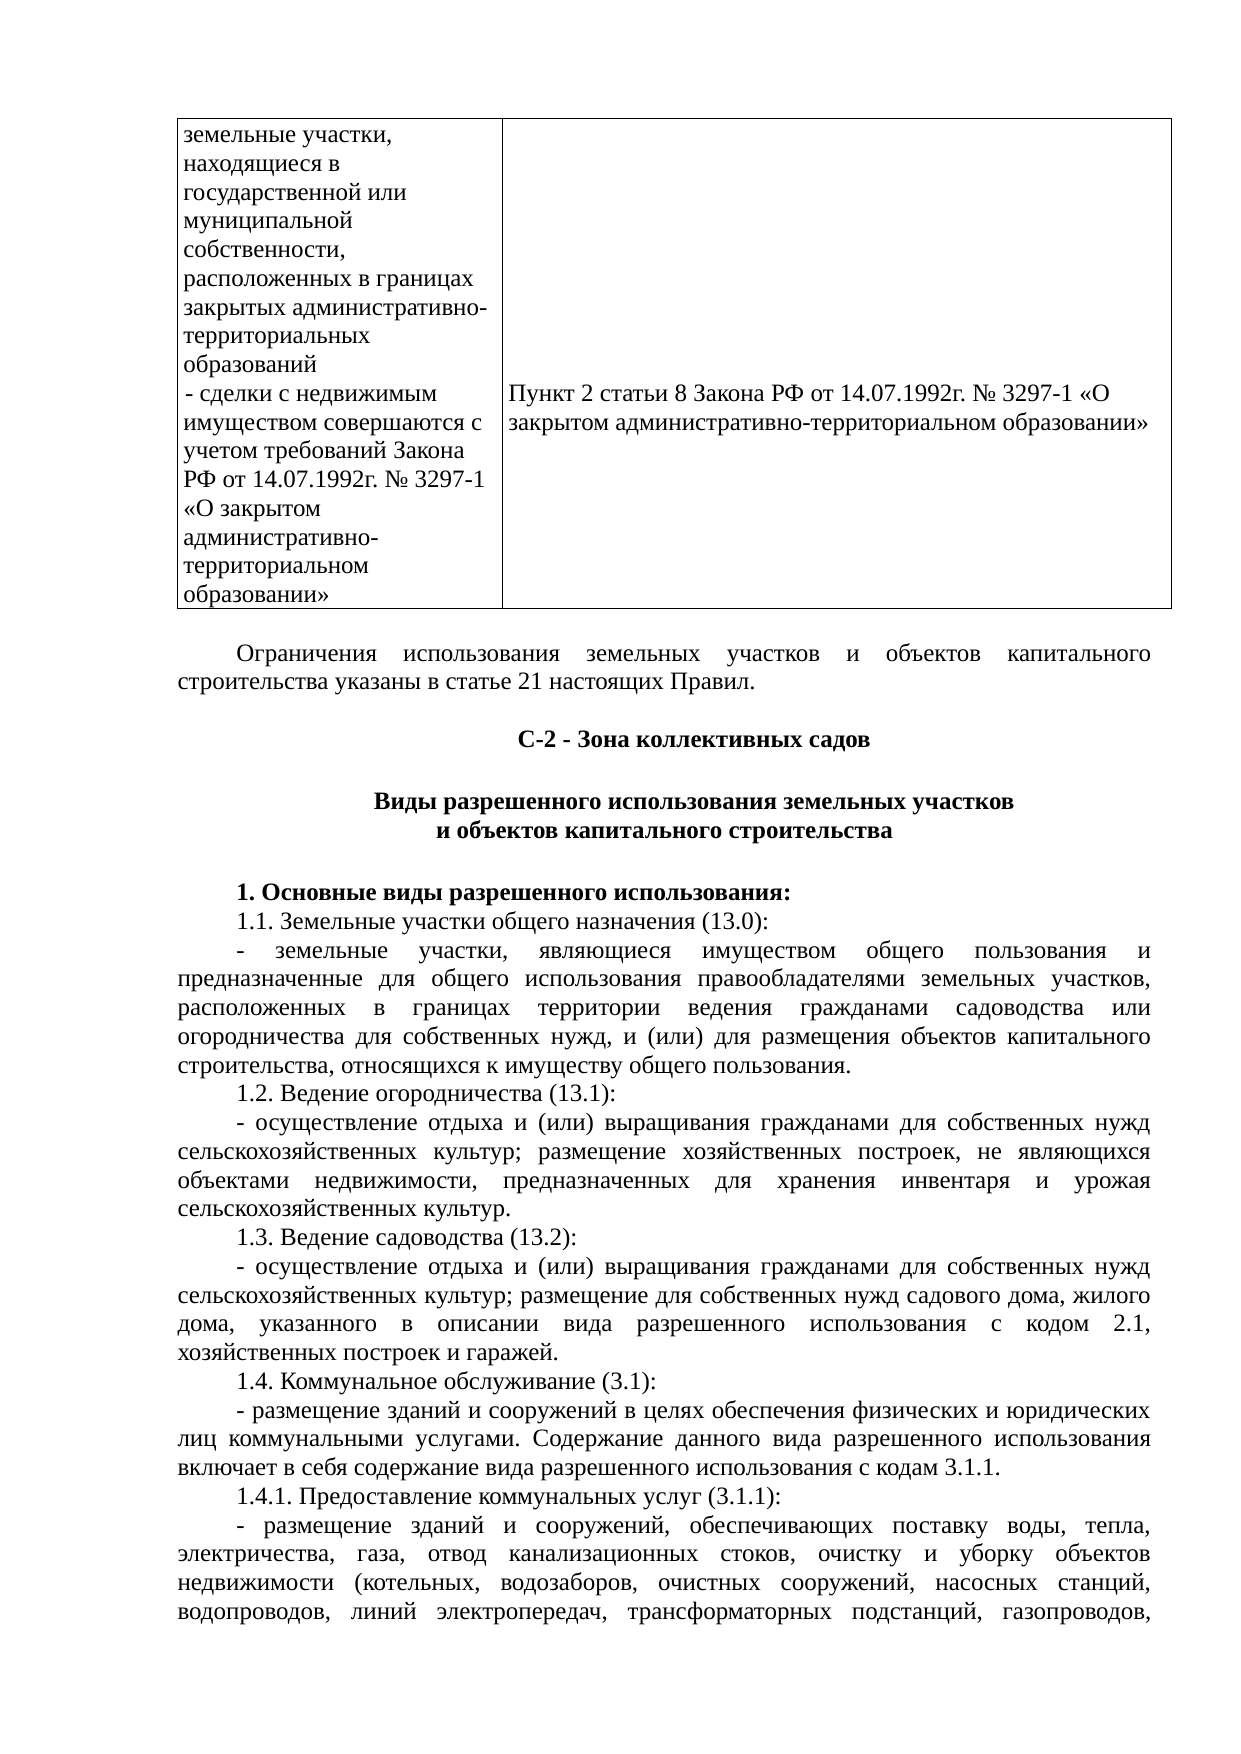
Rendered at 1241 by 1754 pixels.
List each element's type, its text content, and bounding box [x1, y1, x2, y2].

text 1.2. Ведение огородничества (13.1): [177, 1078, 1152, 1107]
text - земельные участки, являющиеся имуществом общего пользования и предназначенные для общего использования правообладателями земельных участков, расположенных в границах территории ведения гражданами садоводства или огородничества для собственных нужд, и (или) для размещения объектов капитального строительства, относящихся к имуществу общего пользования. [177, 935, 1152, 1078]
text 1. Основные виды разрешенного использования: [177, 877, 1152, 906]
text С-2 - Зона коллективных садов [177, 724, 1152, 753]
text 1.3. Ведение садоводства (13.2): [177, 1222, 1152, 1251]
text - осуществление отдыха и (или) выращивания гражданами для собственных нужд сельскохозяйственных культур; размещение хозяйственных построек, не являющихся объектами недвижимости, предназначенных для хранения инвентаря и урожая сельскохозяйственных культур. [177, 1107, 1152, 1222]
text - осуществление отдыха и (или) выращивания гражданами для собственных нужд сельскохозяйственных культур; размещение для собственных нужд садового дома, жилого дома, указанного в описании вида разрешенного использования с кодом 2.1, хозяйственных построек и гаражей. [177, 1251, 1152, 1366]
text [177, 1510, 1152, 1625]
text 1.4. Коммунальное обслуживание (3.1): [177, 1366, 1152, 1395]
text Виды разрешенного использования земельных участков [177, 786, 1152, 815]
text - размещение зданий и сооружений в целях обеспечения физических и юридических лиц коммунальными услугами. Содержание данного вида разрешенного использования включает в себя содержание вида разрешенного использования с кодам 3.1.1. [177, 1395, 1152, 1481]
text 1.1. Земельные участки общего назначения (13.0): [177, 906, 1152, 935]
text 1.4.1. Предоставление коммунальных услуг (3.1.1): [177, 1481, 1152, 1510]
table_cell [178, 119, 502, 608]
text Ограничения использования земельных участков и объектов капитального строительства указаны в статье 21 настоящих Правил. [177, 638, 1152, 695]
text и объектов капитального строительства [177, 815, 1152, 844]
